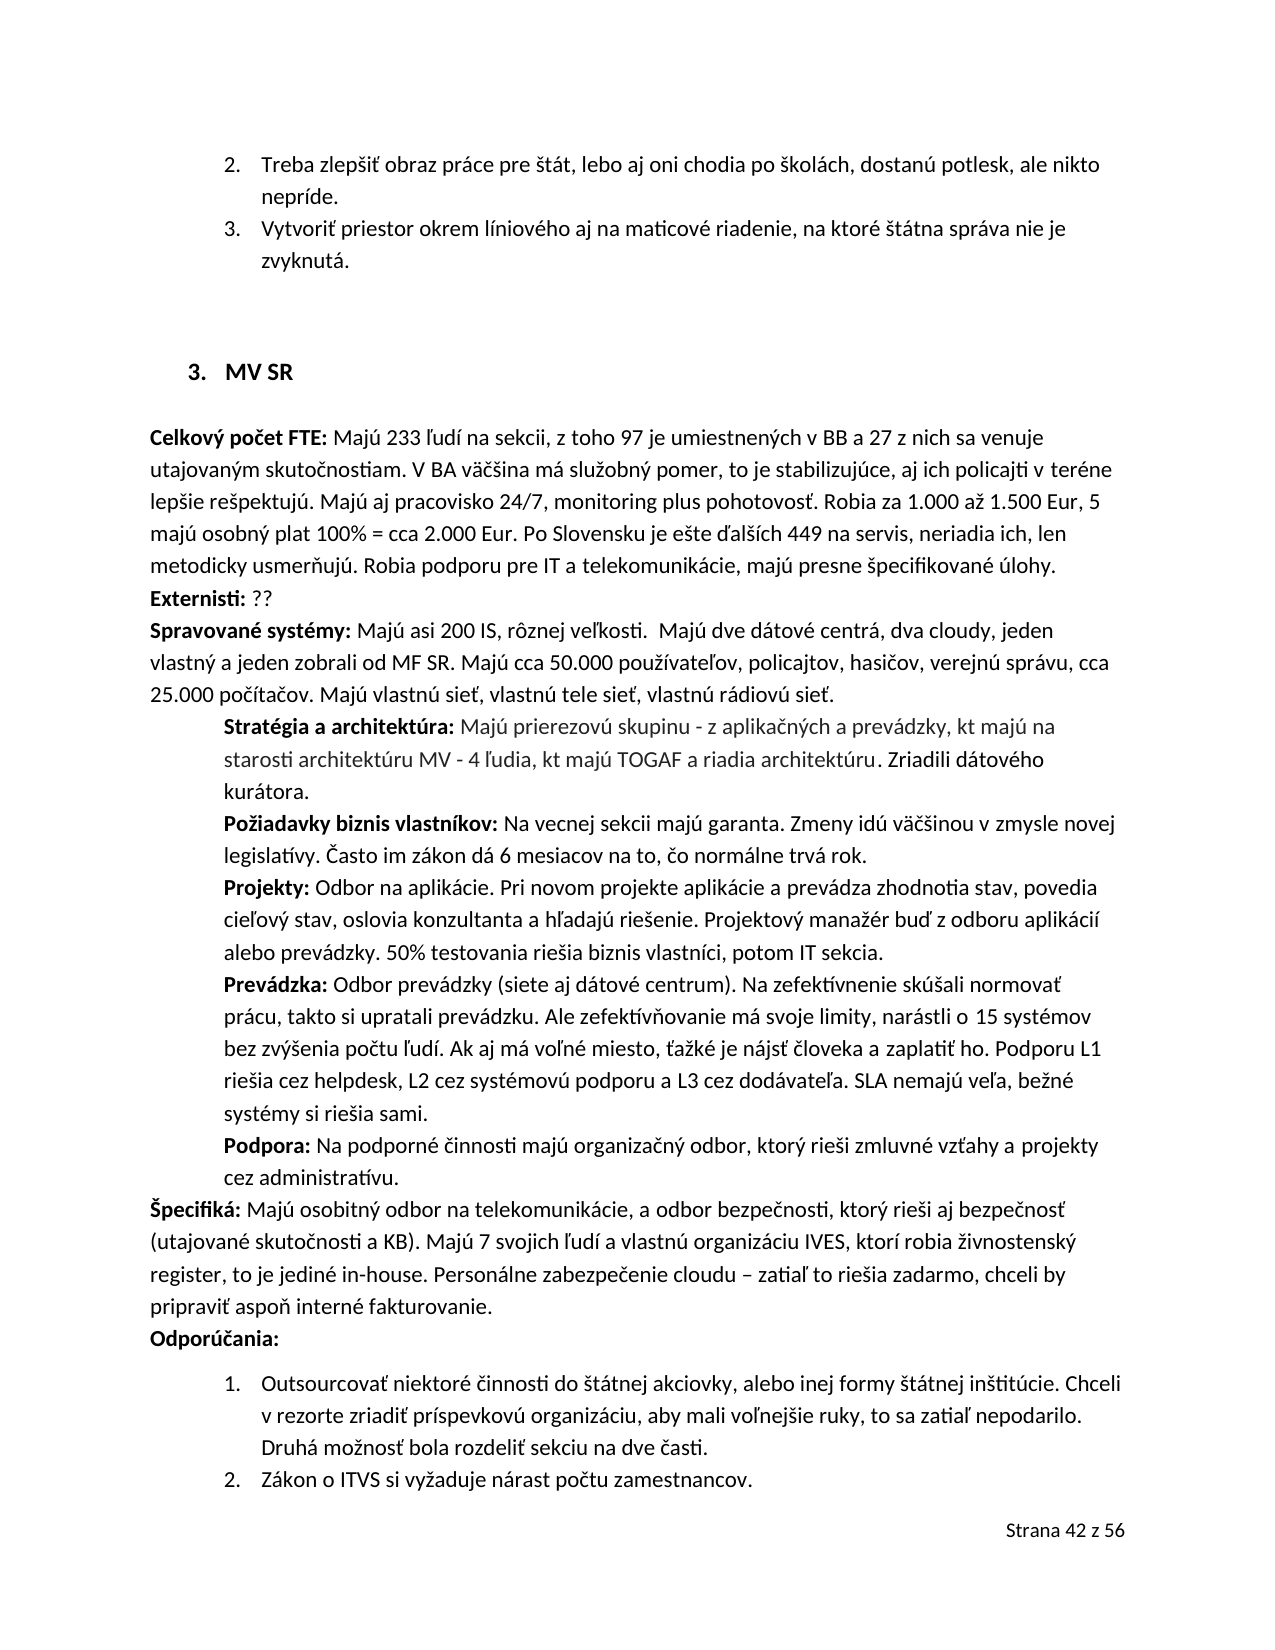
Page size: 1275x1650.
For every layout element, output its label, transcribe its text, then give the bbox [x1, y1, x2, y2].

text Požiadavky biznis vlastníkov: Na vecnej sekcii majú garanta. Zmeny idú väčšinou v zmysle novej legislatívy. Často im zákon dá 6 mesiacov na to, čo normálne trvá rok. [224, 809, 1125, 869]
list Vytvoriť priestor okrem líniového aj na maticové riadenie, na ktoré štátna správa nie je zvyknutá. [223, 214, 1125, 274]
list Zákon o ITVS si vyžaduje nárast počtu zamestnancov. [223, 1465, 1125, 1493]
text Odporúčania: [150, 1324, 1125, 1352]
list MV SR [187, 356, 1125, 386]
list Treba zlepšiť obraz práce pre štát, lebo aj oni chodia po školách, dostanú potlesk, ale nikto nepríde. [223, 150, 1125, 210]
text Prevádzka: Odbor prevádzky (siete aj dátové centrum). Na zefektívnenie skúšali normovať prácu, takto si upratali prevádzku. Ale zefektívňovanie má svoje limity, narástli o 15 systémov bez zvýšenia počtu ľudí. Ak aj má voľné miesto, ťažké je nájsť človeka a zaplatiť ho. Podporu L1 riešia cez helpdesk, L2 cez systémovú podporu a L3 cez dodávateľa. SLA nemajú veľa, bežné systémy si riešia sami. [224, 970, 1125, 1127]
text Celkový počet FTE: Majú 233 ľudí na sekcii, z toho 97 je umiestnených v BB a 27 z nich sa venuje utajovaným skutočnostiam. V BA väčšina má služobný pomer, to je stabilizujúce, aj ich policajti v teréne lepšie rešpektujú. Majú aj pracovisko 24/7, monitoring plus pohotovosť. Robia za 1.000 až 1.500 Eur, 5 majú osobný plat 100% = cca 2.000 Eur. Po Slovensku je ešte ďalších 449 na servis, neriadia ich, len metodicky usmerňujú. Robia podporu pre IT a telekomunikácie, majú presne špecifikované úlohy. [150, 423, 1125, 579]
text Externisti: ?? [150, 584, 1125, 612]
text Podpora: Na podporné činnosti majú organizačný odbor, ktorý rieši zmluvné vzťahy a projekty cez administratívu. [224, 1131, 1125, 1191]
text Projekty: Odbor na aplikácie. Pri novom projekte aplikácie a prevádza zhodnotia stav, povedia cieľový stav, oslovia konzultanta a hľadajú riešenie. Projektový manažér buď z odboru aplikácií alebo prevádzky. 50% testovania riešia biznis vlastníci, potom IT sekcia. [224, 873, 1125, 966]
text Spravované systémy: Majú asi 200 IS, rôznej veľkosti. Majú dve dátové centrá, dva cloudy, jeden vlastný a jeden zobrali od MF SR. Majú cca 50.000 používateľov, policajtov, hasičov, verejnú správu, cca 25.000 počítačov. Majú vlastnú sieť, vlastnú tele sieť, vlastnú rádiovú sieť. [150, 616, 1125, 708]
list Outsourcovať niektoré činnosti do štátnej akciovky, alebo inej formy štátnej inštitúcie. Chceli v rezorte zriadiť príspevkovú organizáciu, aby mali voľnejšie ruky, to sa zatiaľ nepodarilo. Druhá možnosť bola rozdeliť sekciu na dve časti. [223, 1369, 1125, 1461]
text Špecifiká: Majú osobitný odbor na telekomunikácie, a odbor bezpečnosti, ktorý rieši aj bezpečnosť (utajované skutočnosti a KB). Majú 7 svojich ľudí a vlastnú organizáciu IVES, ktorí robia živnostenský register, to je jediné in-house. Personálne zabezpečenie cloudu – zatiaľ to riešia zadarmo, chceli by pripraviť aspoň interné fakturovanie. [150, 1195, 1125, 1320]
text Stratégia a architektúra: Majú prierezovú skupinu - z aplikačných a prevádzky, kt majú na starosti architektúru MV - 4 ľudia, kt majú TOGAF a riadia architektúru. Zriadili dátového kurátora. [224, 712, 1125, 805]
